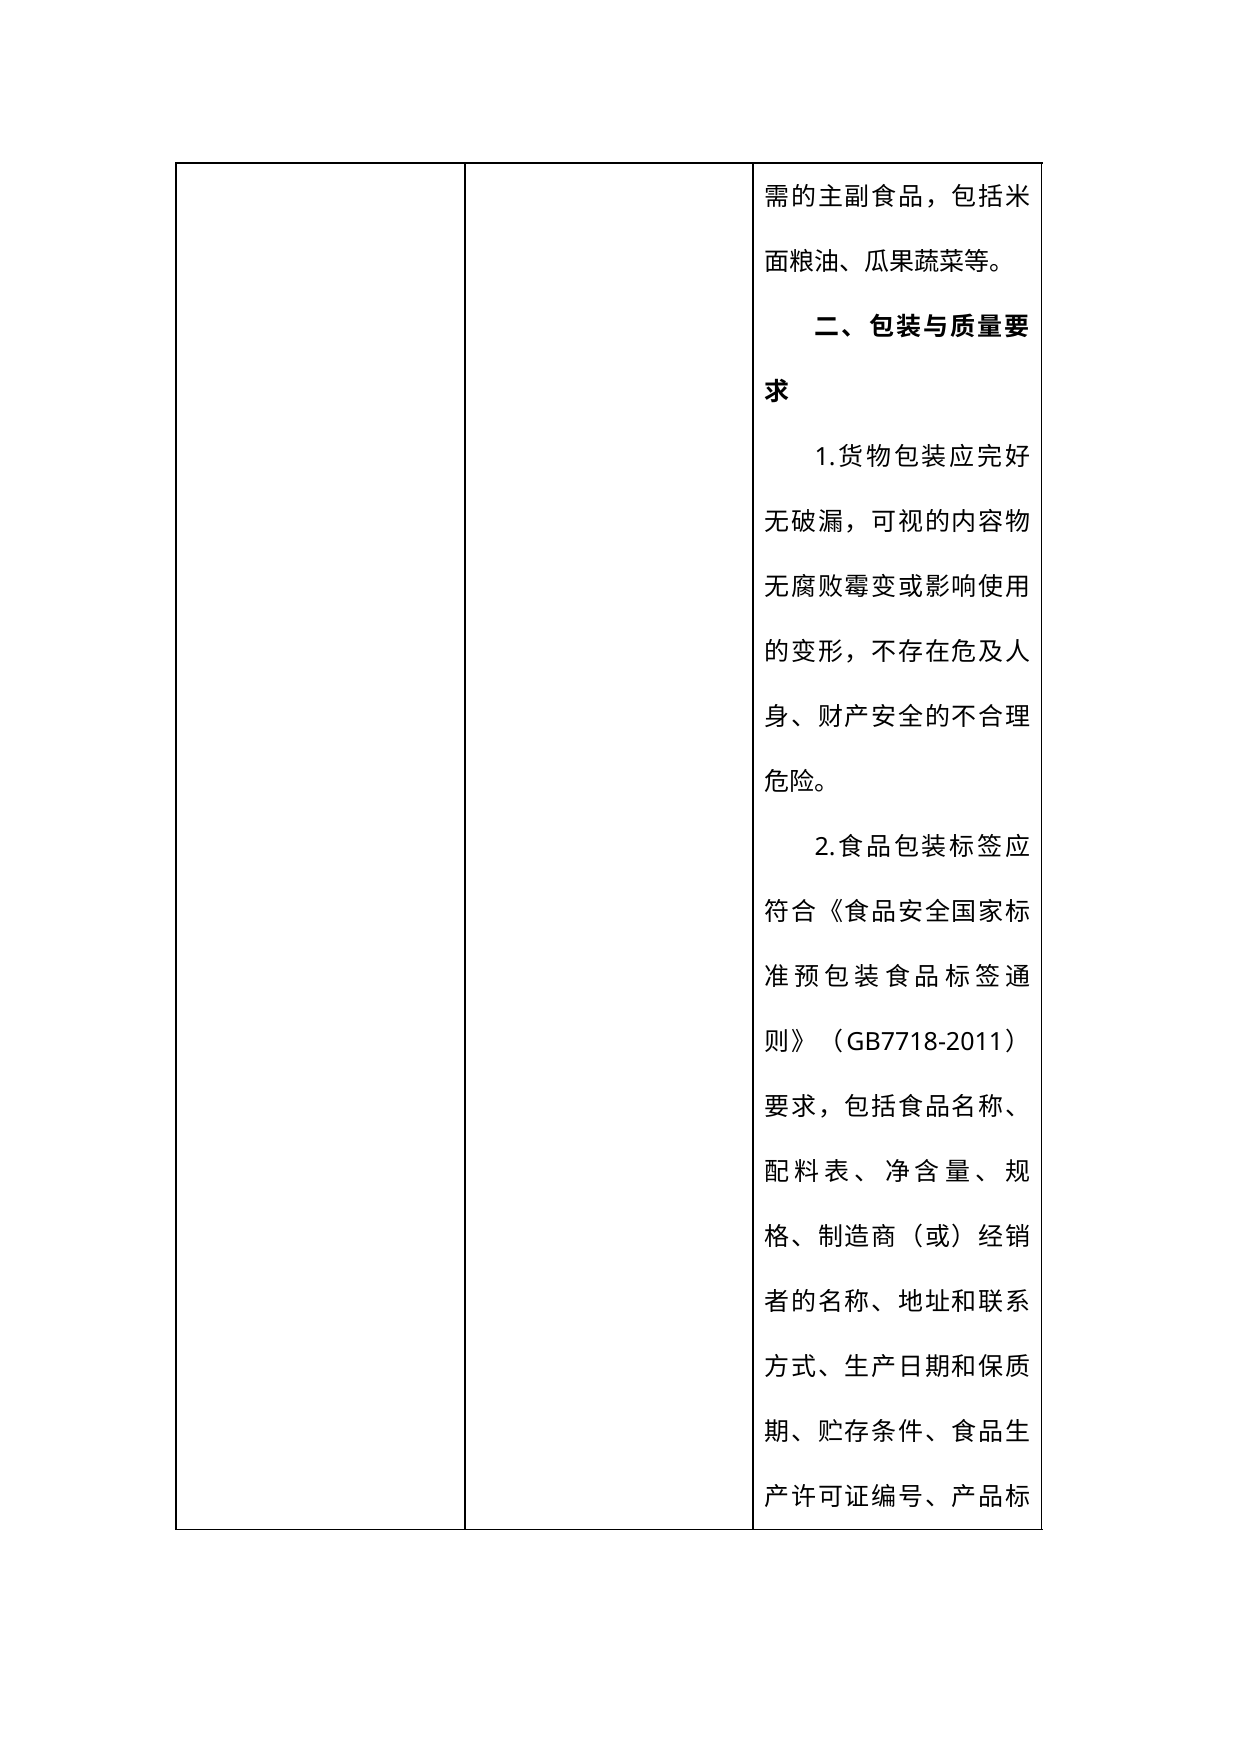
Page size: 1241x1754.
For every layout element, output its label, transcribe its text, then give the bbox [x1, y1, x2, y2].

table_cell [754, 164, 1041, 1528]
table_cell 1 [177, 164, 464, 1528]
table_cell [466, 164, 752, 1528]
